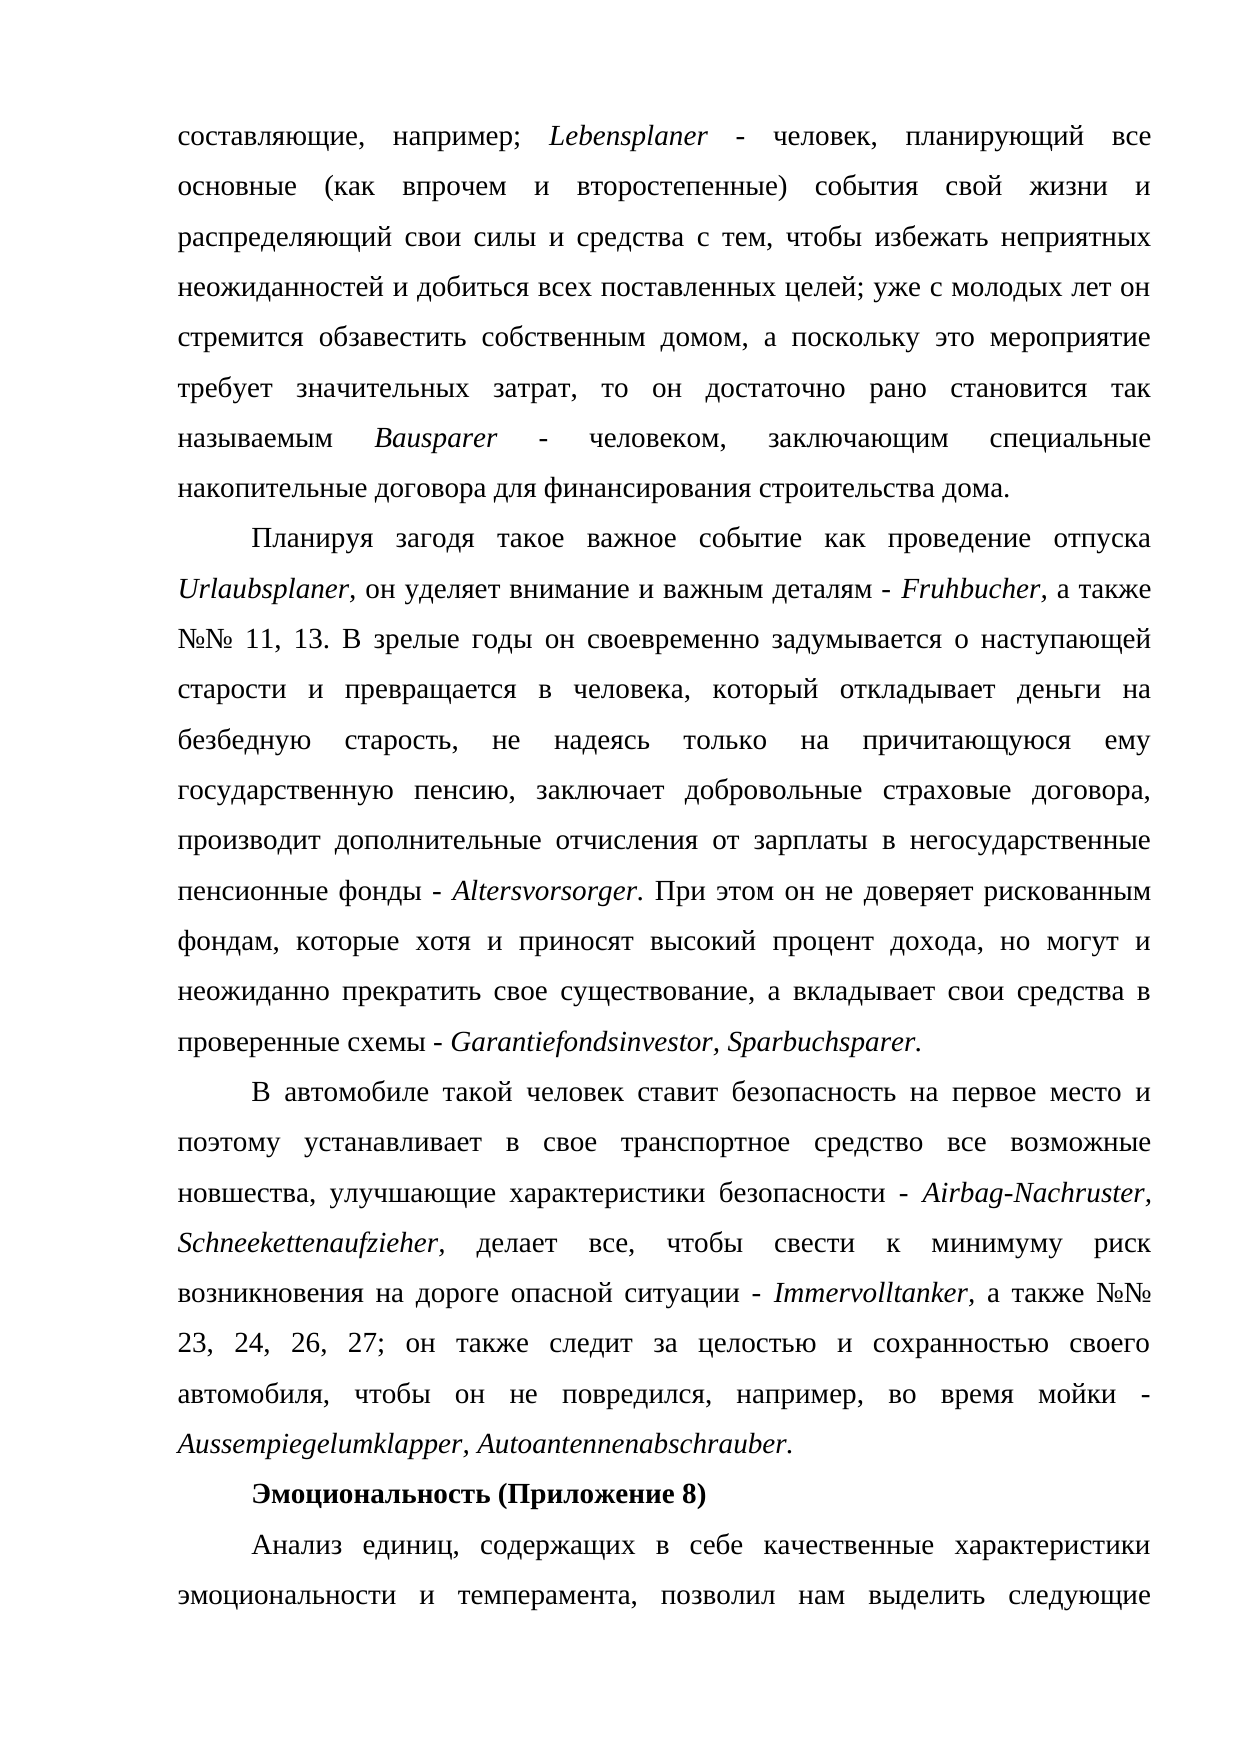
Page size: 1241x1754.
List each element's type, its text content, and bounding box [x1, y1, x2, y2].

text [177, 1527, 1152, 1611]
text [177, 118, 1152, 504]
text В автомобиле такой человек ставит безопасность на первое место и поэтому устанавливает в свое транспортное средство все возможные новшества, улучшающие характеристики безопасности - Airbag-Nachruster, Schneekettenaufzieher, делает все, чтобы свести к минимуму риск возникновения на дороге опасной ситуации - Immervolltanker, а также №№ 23, 24, 26, 27; он также следит за целостью и сохранностью своего автомобиля, чтобы он не повредился, например, во время мойки - Aussempiegelumklapper, Autoantennenabschrauber. [177, 1074, 1152, 1460]
text Эмоциональность (Приложение 8) [177, 1477, 1152, 1510]
text Планируя загодя такое важное событие как проведение отпуска Urlaubsplaner, он уделяет внимание и важным деталям - Fruhbucher, а также №№ 11, 13. В зрелые годы он своевременно задумывается о наступающей старости и превращается в человека, который откладывает деньги на безбедную старость, не надеясь только на причитающуюся ему государственную пенсию, заключает добровольные страховые договора, производит дополнительные отчисления от зарплаты в негосударственные пенсионные фонды - Altersvorsorger. При этом он не доверяет рискованным фондам, которые хотя и приносят высокий процент дохода, но могут и неожиданно прекратить свое существование, а вкладывает свои средства в проверенные схемы - Garantiefondsinvestor, Sparbuchsparer. [177, 521, 1152, 1057]
